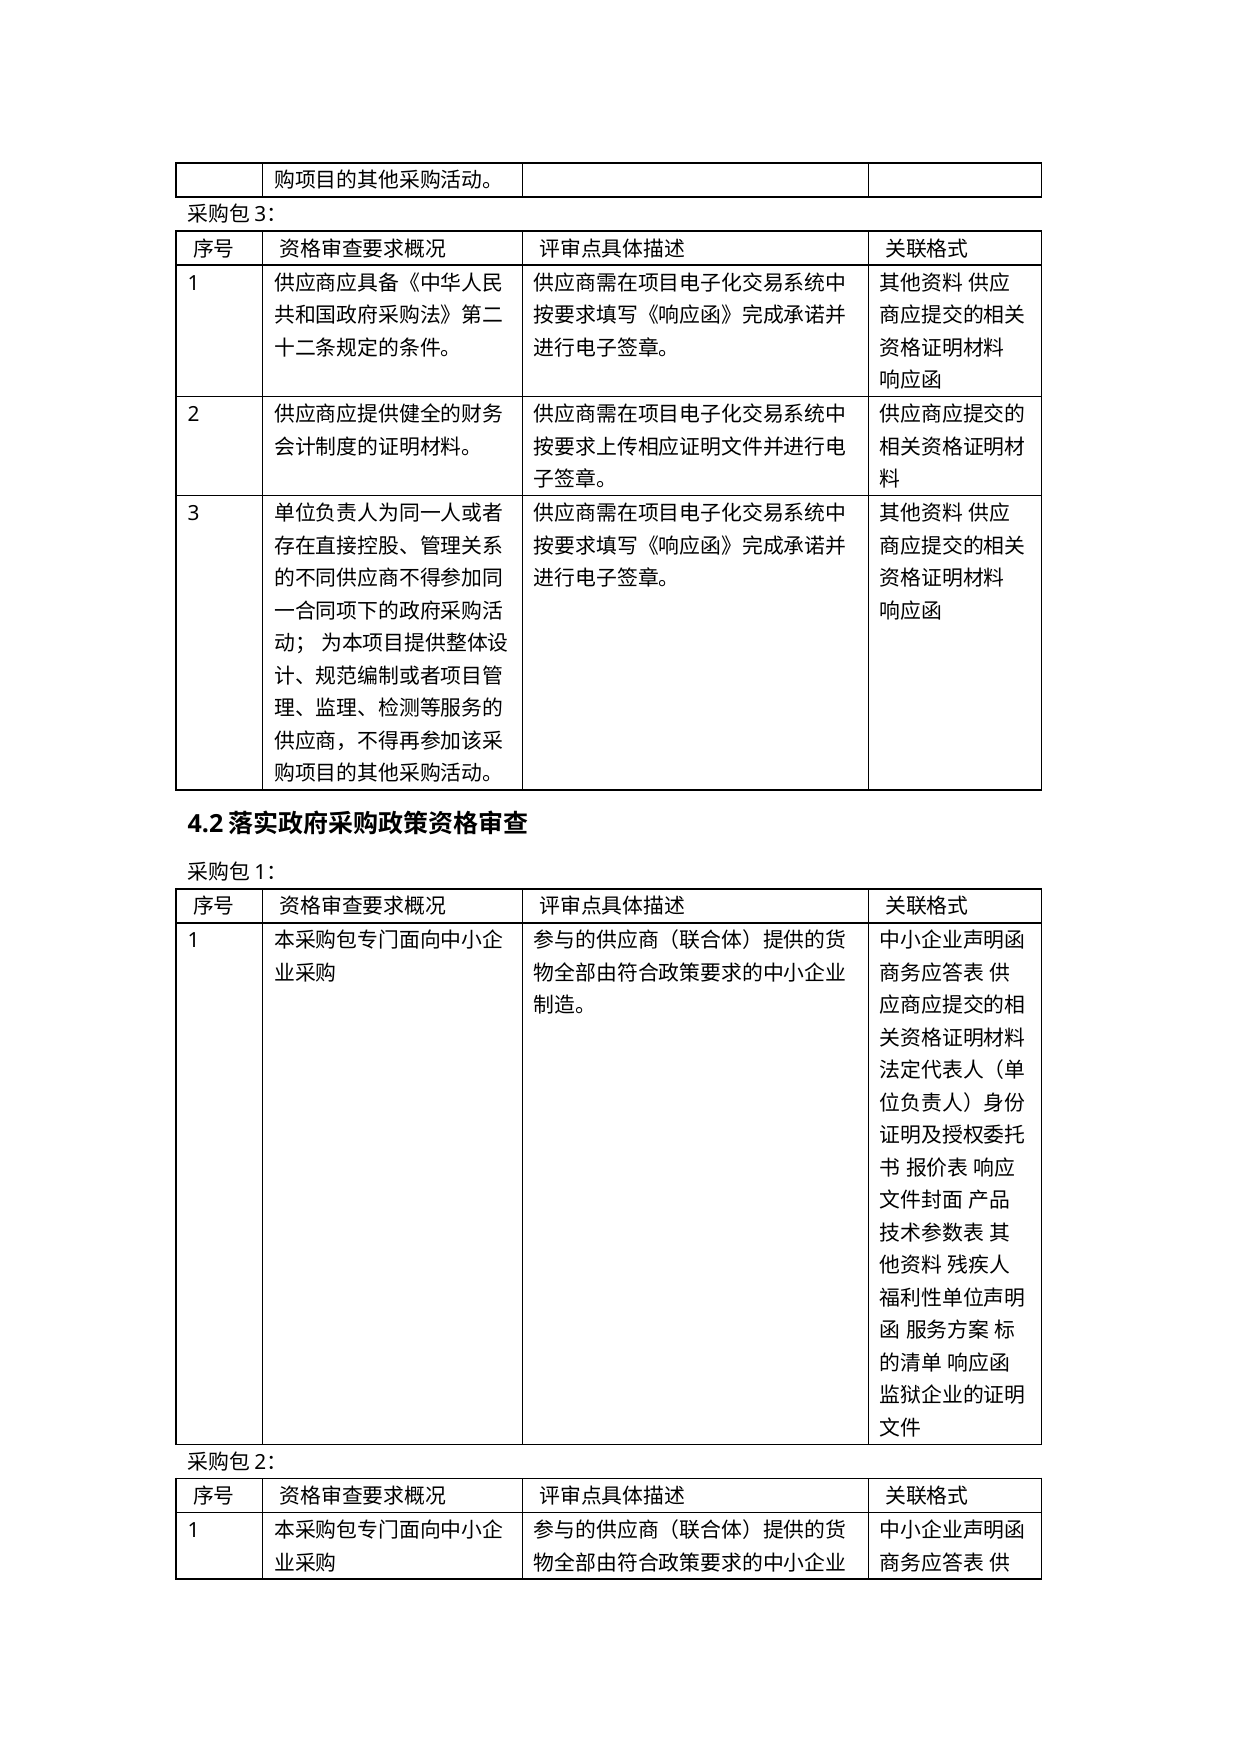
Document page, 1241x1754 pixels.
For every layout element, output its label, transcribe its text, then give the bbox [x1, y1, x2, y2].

text 4.2落实政府采购政策资格审查 [187, 790, 1053, 855]
table_header 资格审查要求概况 [263, 890, 522, 922]
table_cell 供应商需在项目电子化交易系统中按要求填写《响应函》完成承诺并进行电子签章。 [523, 266, 868, 396]
table_cell 供应商需在项目电子化交易系统中按要求上传相应证明文件并进行电子签章。 [523, 397, 868, 495]
table_cell 其他资料 供应商应提交的相关资格证明材料 响应函 [869, 266, 1041, 396]
table_cell 供应商需在项目电子化交易系统中按要求填写《响应函》完成承诺并进行电子签章。 [523, 496, 868, 789]
table_header 资格审查要求概况 [263, 232, 522, 264]
table_cell 1 [177, 924, 262, 1443]
table_header 关联格式 [869, 890, 1041, 922]
table_cell 本采购包专门面向中小企业采购 [263, 1513, 522, 1578]
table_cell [263, 164, 522, 196]
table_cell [523, 1513, 868, 1578]
table_header 关联格式 [869, 1479, 1041, 1512]
table_cell 1 [177, 266, 262, 396]
table_header 序号 [177, 1479, 262, 1512]
table_header 评审点具体描述 [523, 1479, 868, 1512]
text 采购包1： [187, 855, 1053, 888]
table_cell 1 [177, 1513, 262, 1578]
table_cell 3 [177, 496, 262, 789]
table_cell 参与的供应商（联合体）提供的货物全部由符合政策要求的中小企业制造。 [523, 924, 868, 1443]
table_cell 供应商应提供健全的财务会计制度的证明材料。 [263, 397, 522, 495]
table_header 序号 [177, 232, 262, 264]
table_header 评审点具体描述 [523, 232, 868, 264]
table_header 评审点具体描述 [523, 890, 868, 922]
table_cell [869, 164, 1041, 196]
table_cell 供应商应具备《中华人民共和国政府采购法》第二十二条规定的条件。 [263, 266, 522, 396]
table_header 关联格式 [869, 232, 1041, 264]
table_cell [523, 164, 868, 196]
table_cell 2 [177, 397, 262, 495]
table_cell 其他资料 供应商应提交的相关资格证明材料 响应函 [869, 496, 1041, 789]
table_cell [869, 1513, 1041, 1578]
table_cell 单位负责人为同一人或者存在直接控股、管理关系的不同供应商不得参加同一合同项下的政府采购活动； 为本项目提供整体设计、规范编制或者项目管理、监理、检测等服务的供应商，不得再参加该采购项目的其他采购活动。 [263, 496, 522, 789]
table_cell 中小企业声明函 商务应答表 供应商应提交的相关资格证明材料 法定代表人（单位负责人）身份证明及授权委托书 报价表 响应文件封面 产品技术参数表 其他资料 残疾人福利性单位声明函 服务方案 标的清单 响应函 监狱企业的证明文件 [869, 924, 1041, 1443]
table_header 资格审查要求概况 [263, 1479, 522, 1512]
table_cell 供应商应提交的相关资格证明材料 [869, 397, 1041, 495]
table_cell 本采购包专门面向中小企业采购 [263, 924, 522, 1443]
text 采购包3： [187, 198, 1053, 230]
text 采购包2： [187, 1445, 1053, 1478]
table_header 序号 [177, 890, 262, 922]
table_cell 3 [177, 164, 262, 196]
